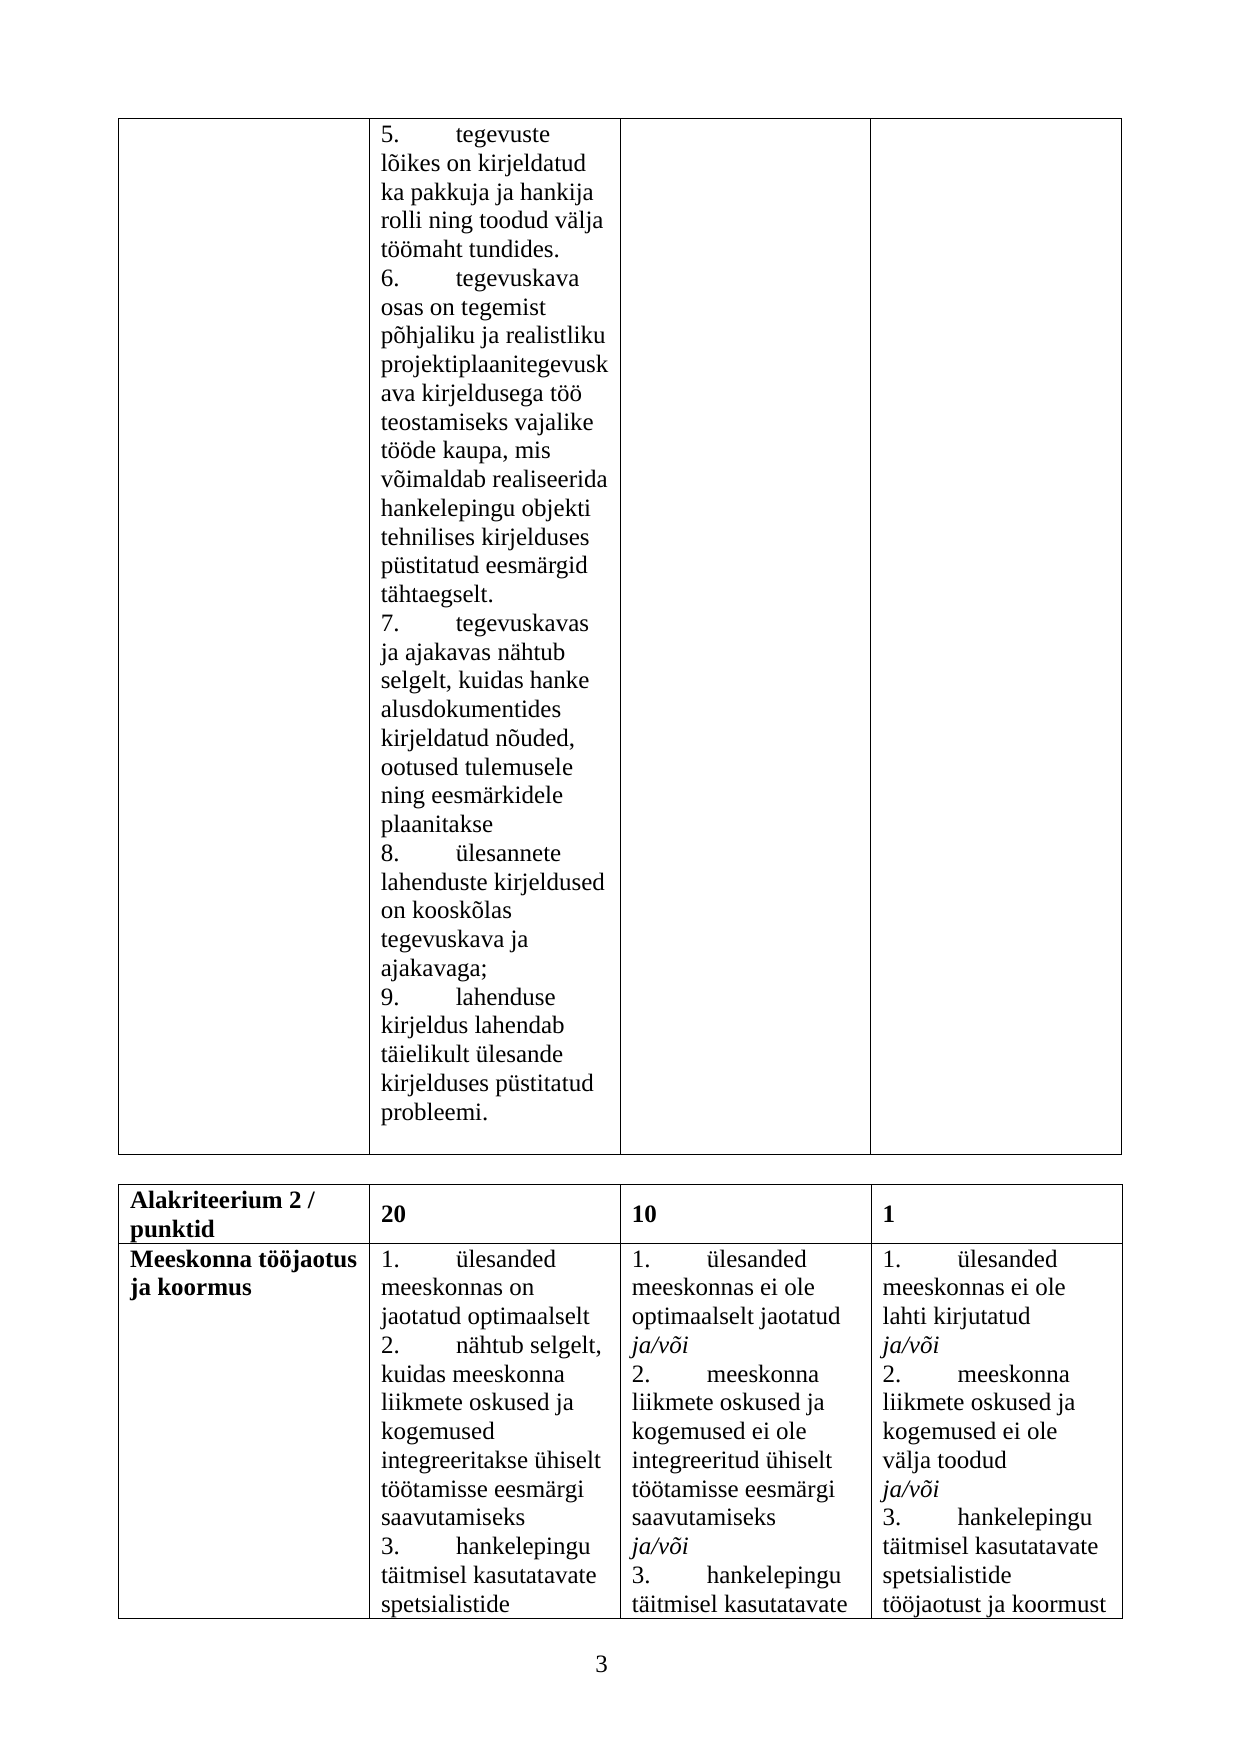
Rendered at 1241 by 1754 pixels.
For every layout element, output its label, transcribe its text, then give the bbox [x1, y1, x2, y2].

table_header 20 [370, 1185, 620, 1243]
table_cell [621, 119, 870, 1154]
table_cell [370, 119, 620, 1154]
table_header 1 [872, 1185, 1122, 1243]
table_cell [370, 1244, 620, 1617]
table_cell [872, 1244, 1122, 1617]
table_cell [119, 1244, 369, 1617]
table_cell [871, 119, 1121, 1154]
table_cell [119, 119, 369, 1154]
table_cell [621, 1244, 871, 1617]
table_header Alakriteerium 2 / punktid [119, 1185, 369, 1243]
table_header 10 [621, 1185, 871, 1243]
